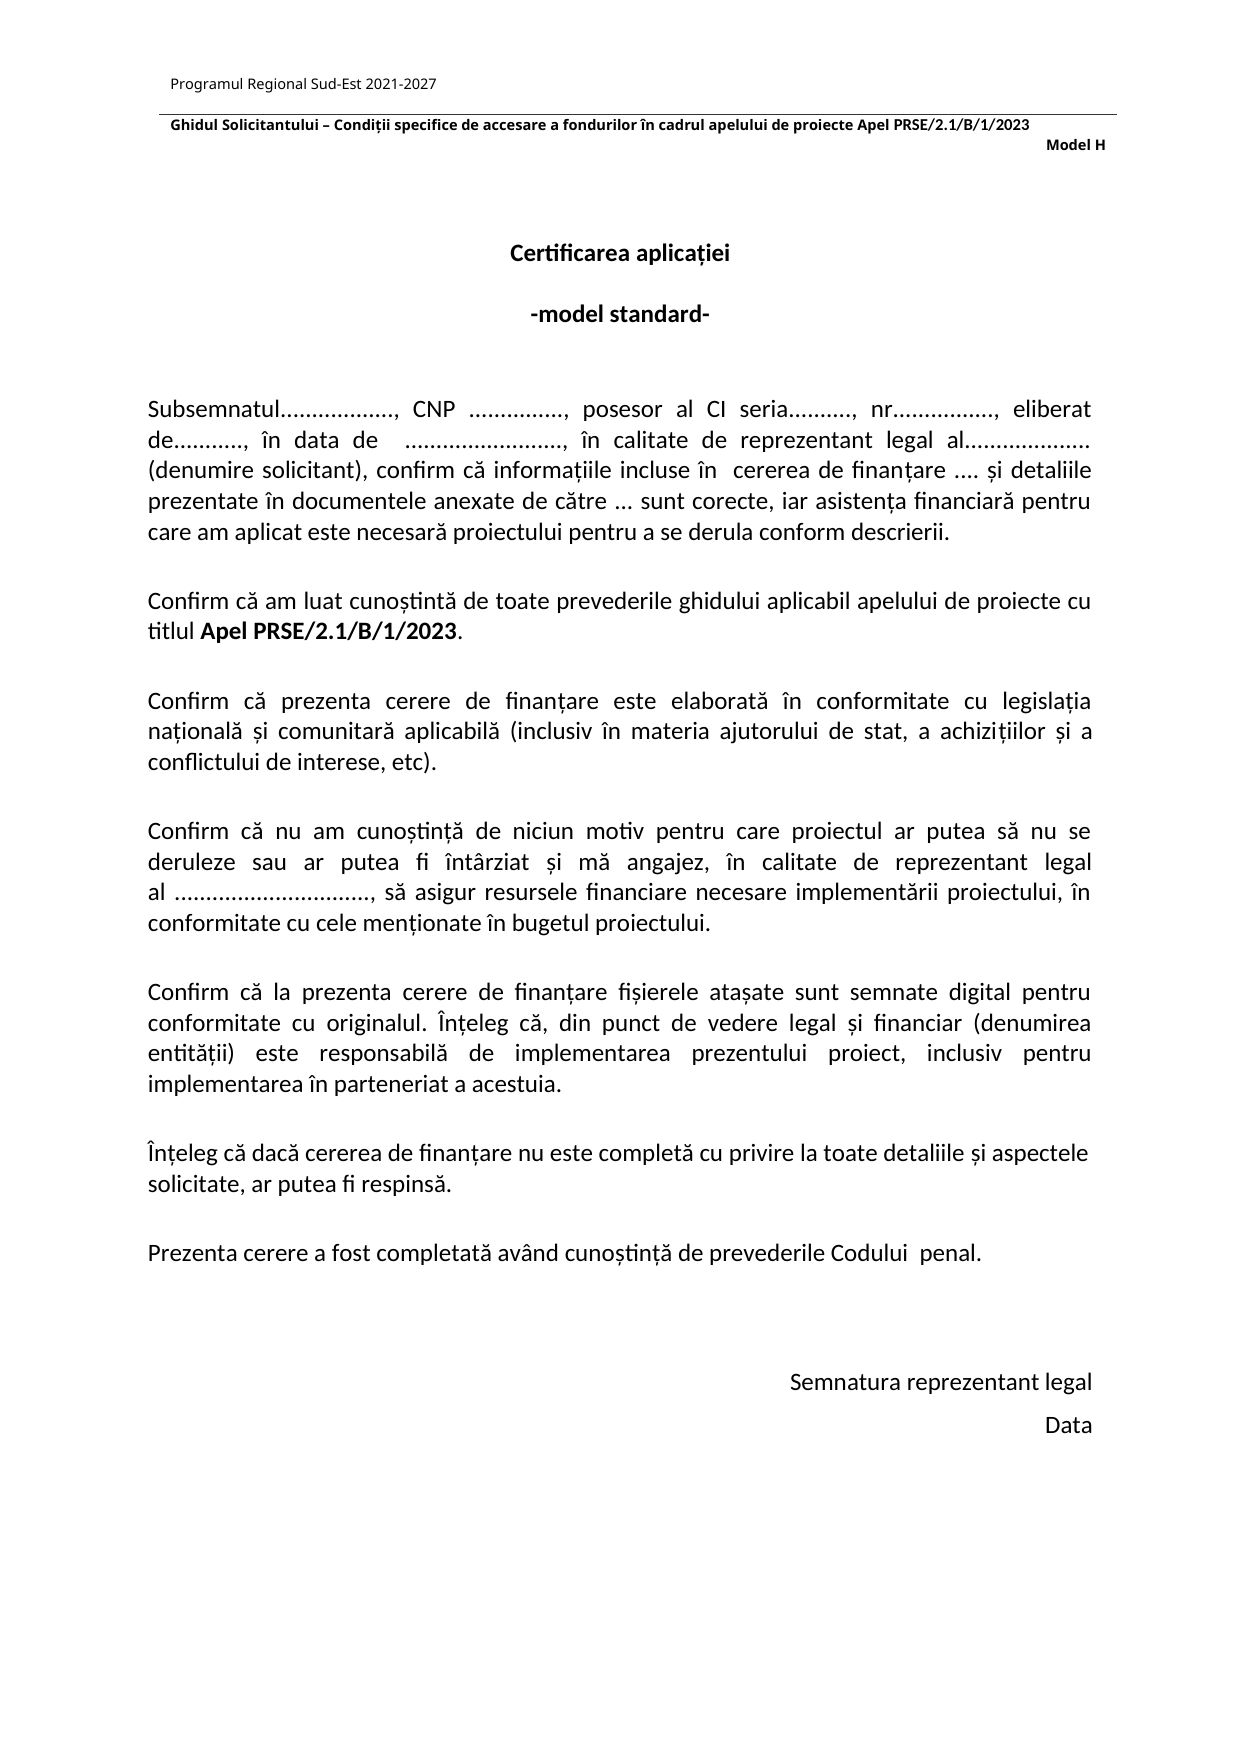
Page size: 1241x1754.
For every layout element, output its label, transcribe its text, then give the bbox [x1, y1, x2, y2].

text Confirm că am luat cunoștintă de toate prevederile ghidului aplicabil apelului de proiecte cu titlul Apel PRSE/2.1/B/1/2023. [148, 585, 1093, 646]
text Subsemnatul.................., CNP ..............., posesor al CI seria.........., nr................, eliberat de..........., în data de ........................., în calitate de reprezentant legal al....................(denumire solicitant), confirm că informaţiile incluse în cererea de finanțare .... şi detaliile prezentate în documentele anexate de către ... sunt corecte, iar asistenţa financiară pentru care am aplicat este necesară proiectului pentru a se derula conform descrierii. [148, 393, 1093, 546]
text Data [148, 1409, 1093, 1440]
text Înțeleg că dacă cererea de finanțare nu este completă cu privire la toate detaliile și aspectele solicitate, ar putea fi respinsă. [148, 1137, 1093, 1198]
text Confirm că nu am cunoştinţă de niciun motiv pentru care proiectul ar putea să nu se deruleze sau ar putea fi întârziat și mă angajez, în calitate de reprezentant legal al ..............................., să asigur resursele financiare necesare implementării proiectului, în conformitate cu cele menționate în bugetul proiectului. [148, 815, 1093, 937]
text Semnatura reprezentant legal [148, 1366, 1093, 1397]
text Confirm că la prezenta cerere de finanţare fişierele ataşate sunt semnate digital pentru conformitate cu originalul. Înţeleg că, din punct de vedere legal şi financiar (denumirea entității) este responsabilă de implementarea prezentului proiect, inclusiv pentru implementarea în parteneriat a acestuia. [148, 976, 1093, 1098]
text Prezenta cerere a fost completată având cunoștință de prevederile Codului penal. [148, 1237, 1093, 1268]
text Confirm că prezenta cerere de finanțare este elaborată în conformitate cu legislaţia naţională şi comunitară aplicabilă (inclusiv în materia ajutorului de stat, a achizițiilor și a conflictului de interese, etc). [148, 685, 1093, 776]
list Certificarea aplicaţiei [148, 237, 1093, 267]
list -model standard- [148, 298, 1093, 328]
